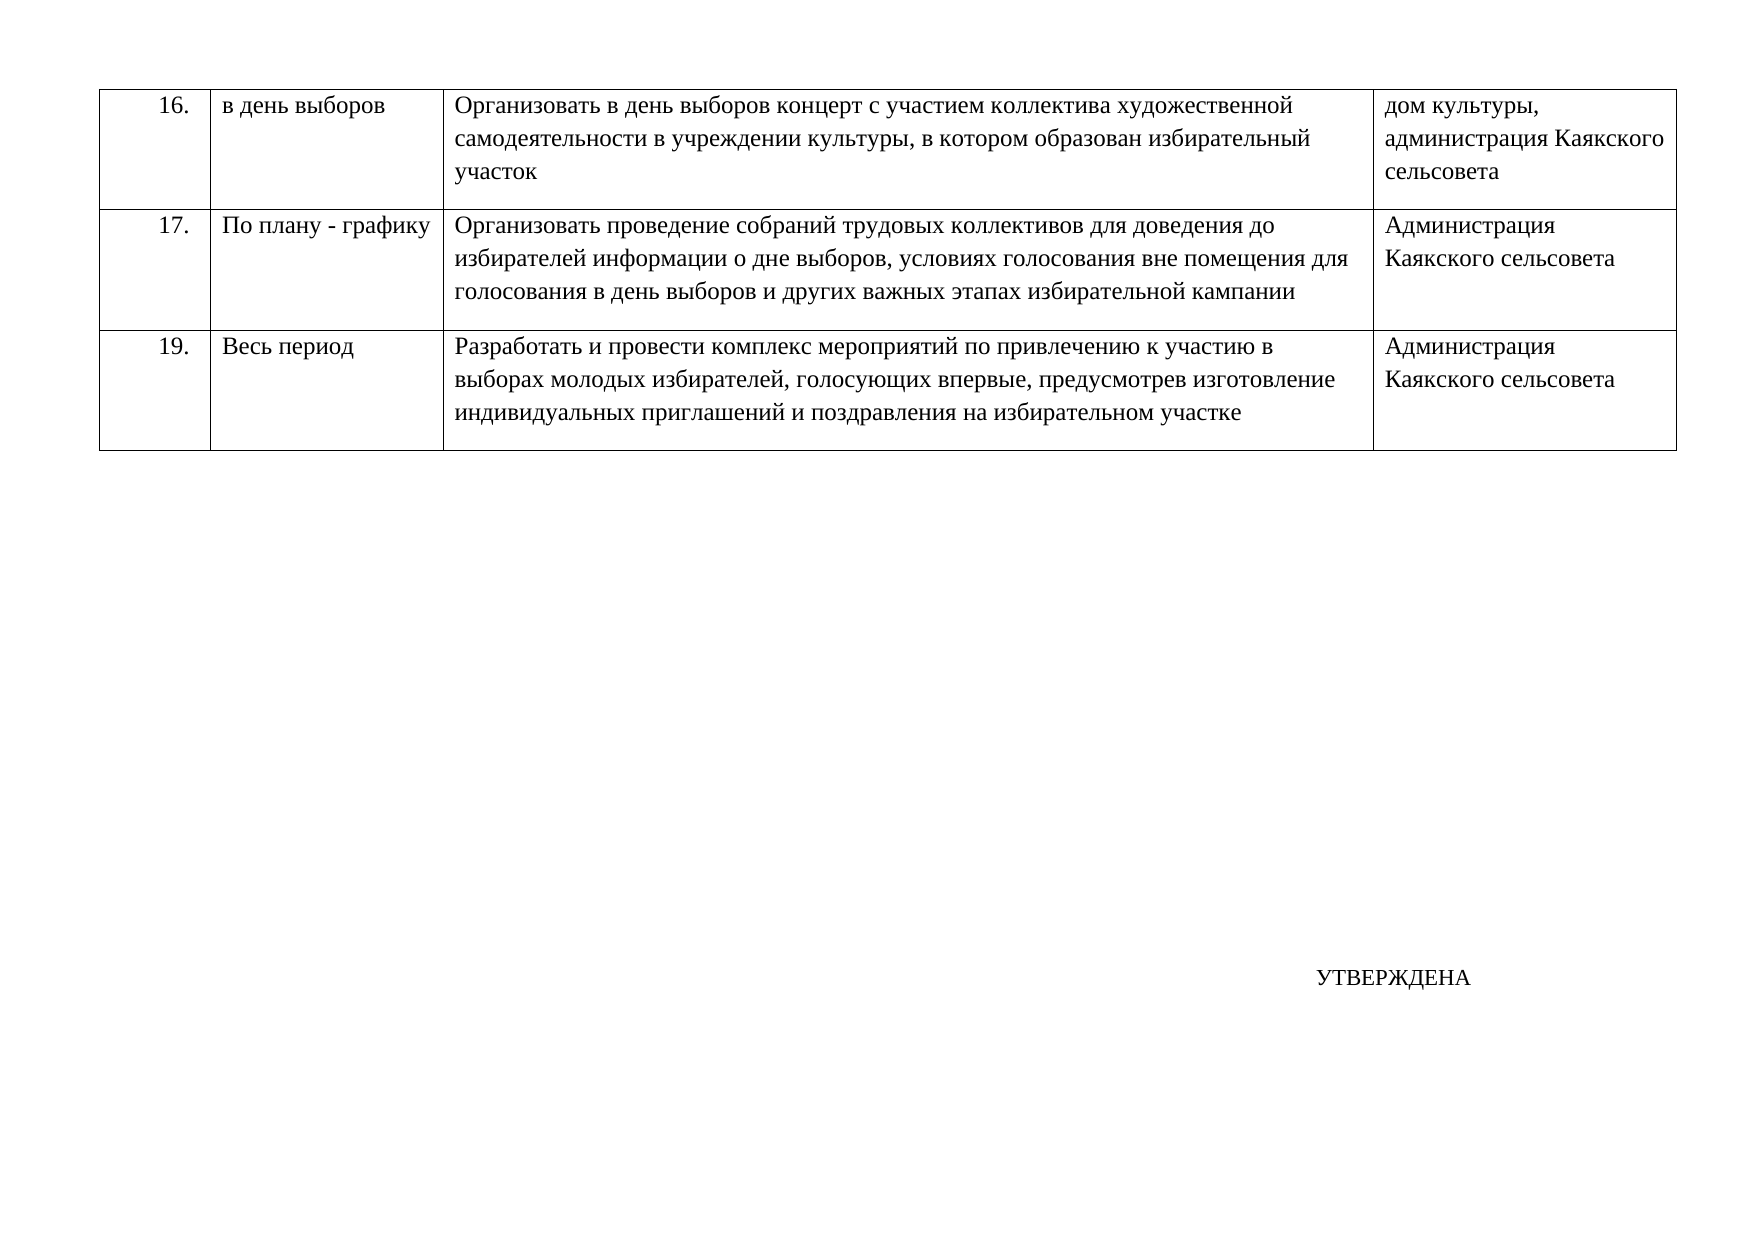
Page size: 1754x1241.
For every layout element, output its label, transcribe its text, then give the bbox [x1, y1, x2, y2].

table_cell Организовать в день выборов концерт с участием коллектива художественной самодеятельности в учреждении культуры, в котором образован избирательный участок [444, 90, 1373, 209]
table_cell Разработать и провести комплекс мероприятий по привлечению к участию в выборах молодых избирателей, голосующих впервые, предусмотрев изготовление индивидуальных приглашений и поздравления на избирательном участке [444, 331, 1373, 450]
table_cell 19. [100, 331, 210, 450]
table_cell дом культуры, администрация Каякского сельсовета [1374, 90, 1676, 209]
table_cell Администрация Каякского сельсовета [1374, 331, 1676, 450]
table_cell 16. [100, 90, 210, 209]
table_cell По плану - графику [211, 210, 443, 330]
table_cell Организовать проведение собраний трудовых коллективов для доведения до избирателей информации о дне выборов, условиях голосования вне помещения для голосования в день выборов и других важных этапах избирательной кампании [444, 210, 1373, 330]
table_cell в день выборов [211, 90, 443, 209]
table_cell Администрация Каякского сельсовета [1374, 210, 1676, 330]
text УТВЕРЖДЕНА [1151, 964, 1636, 990]
table_cell Весь период [211, 331, 443, 450]
table_cell 17. [100, 210, 210, 330]
